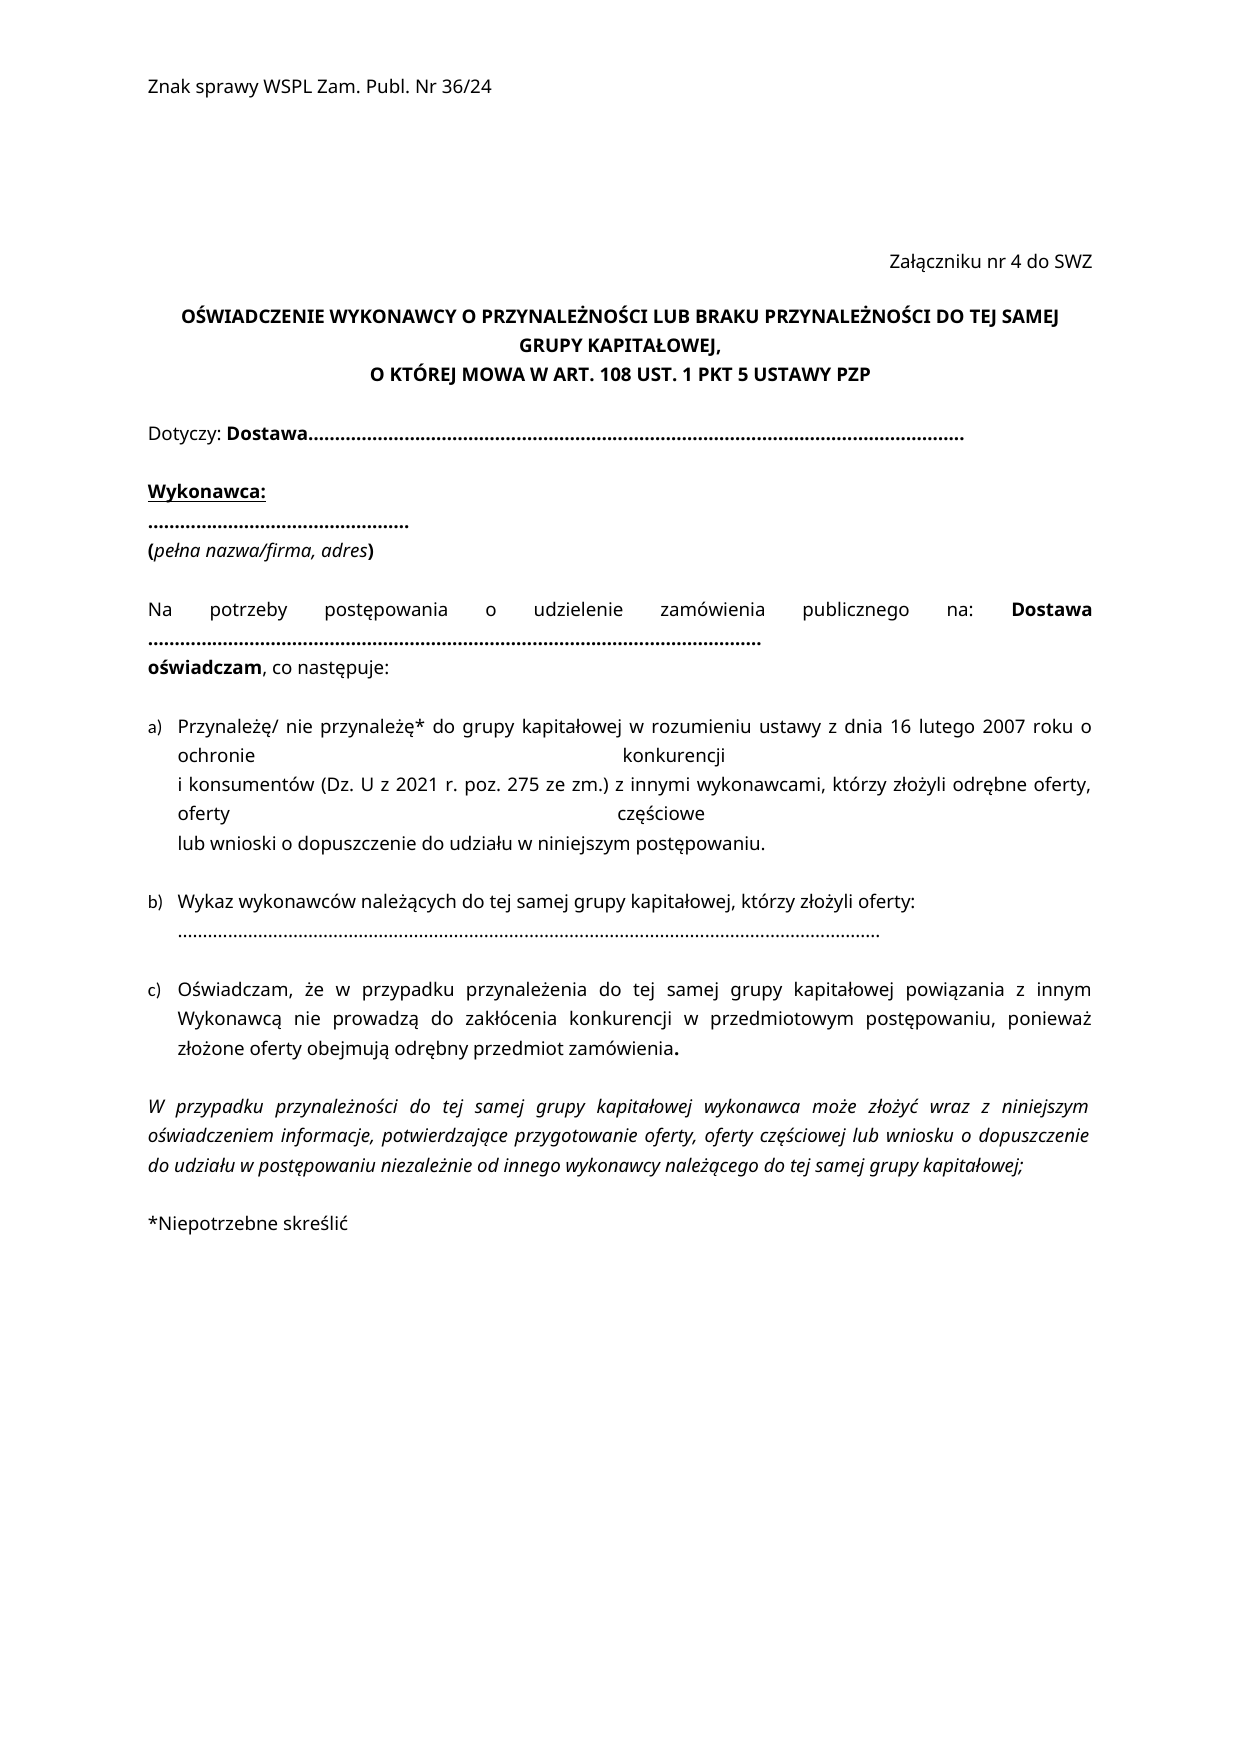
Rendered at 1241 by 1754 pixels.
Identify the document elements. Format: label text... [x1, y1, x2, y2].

list Wykaz wykonawców należących do tej samej grupy kapitałowej, którzy złożyli oferty: [148, 888, 1093, 914]
text Na potrzeby postępowania o udzielenie zamówienia publicznego na: Dostawa ……………………………………………………………………………………………………. [148, 596, 1093, 651]
text Wykonawca: [148, 479, 1093, 504]
text O KTÓREJ MOWA W ART. 108 UST. 1 PKT 5 USTAWY PZP [148, 362, 1093, 387]
text ............................................................................................................................................ [177, 918, 1093, 943]
text Załączniku nr 4 do SWZ [148, 248, 1093, 274]
text oświadczam, co następuje: [148, 654, 1093, 680]
list Oświadczam, że w przypadku przynależenia do tej samej grupy kapitałowej powiązania z innym Wykonawcą nie prowadzą do zakłócenia konkurencji w przedmiotowym postępowaniu, ponieważ złożone oferty obejmują odrębny przedmiot zamówienia. [148, 976, 1093, 1060]
text *Niepotrzebne skreślić [148, 1211, 1093, 1236]
text OŚWIADCZENIE WYKONAWCY O PRZYNALEŻNOŚCI LUB BRAKU PRZYNALEŻNOŚCI DO TEJ SAMEJ GRUPY KAPITAŁOWEJ, [148, 303, 1093, 358]
text W przypadku przynależności do tej samej grupy kapitałowej wykonawca może złożyć wraz z niniejszym oświadczeniem informacje, potwierdzające przygotowanie oferty, oferty częściowej lub wniosku o dopuszczenie do udziału w postępowaniu niezależnie od innego wykonawcy należącego do tej samej grupy kapitałowej; [148, 1093, 1093, 1177]
text Dotyczy: Dostawa…………………………………………………………………………………………………………... [148, 420, 1093, 446]
text …………………………………………. [148, 508, 1093, 533]
list Przynależę/ nie przynależę* do grupy kapitałowej w rozumieniu ustawy z dnia 16 lutego 2007 roku o ochronie konkurencji i konsumentów (Dz. U z 2021 r. poz. 275 ze zm.) z innymi wykonawcami, którzy złożyli odrębne oferty, oferty częściowe lub wnioski o dopuszczenie do udziału w niniejszym postępowaniu. [148, 713, 1093, 856]
text (pełna nazwa/firma, adres) [148, 537, 1093, 563]
